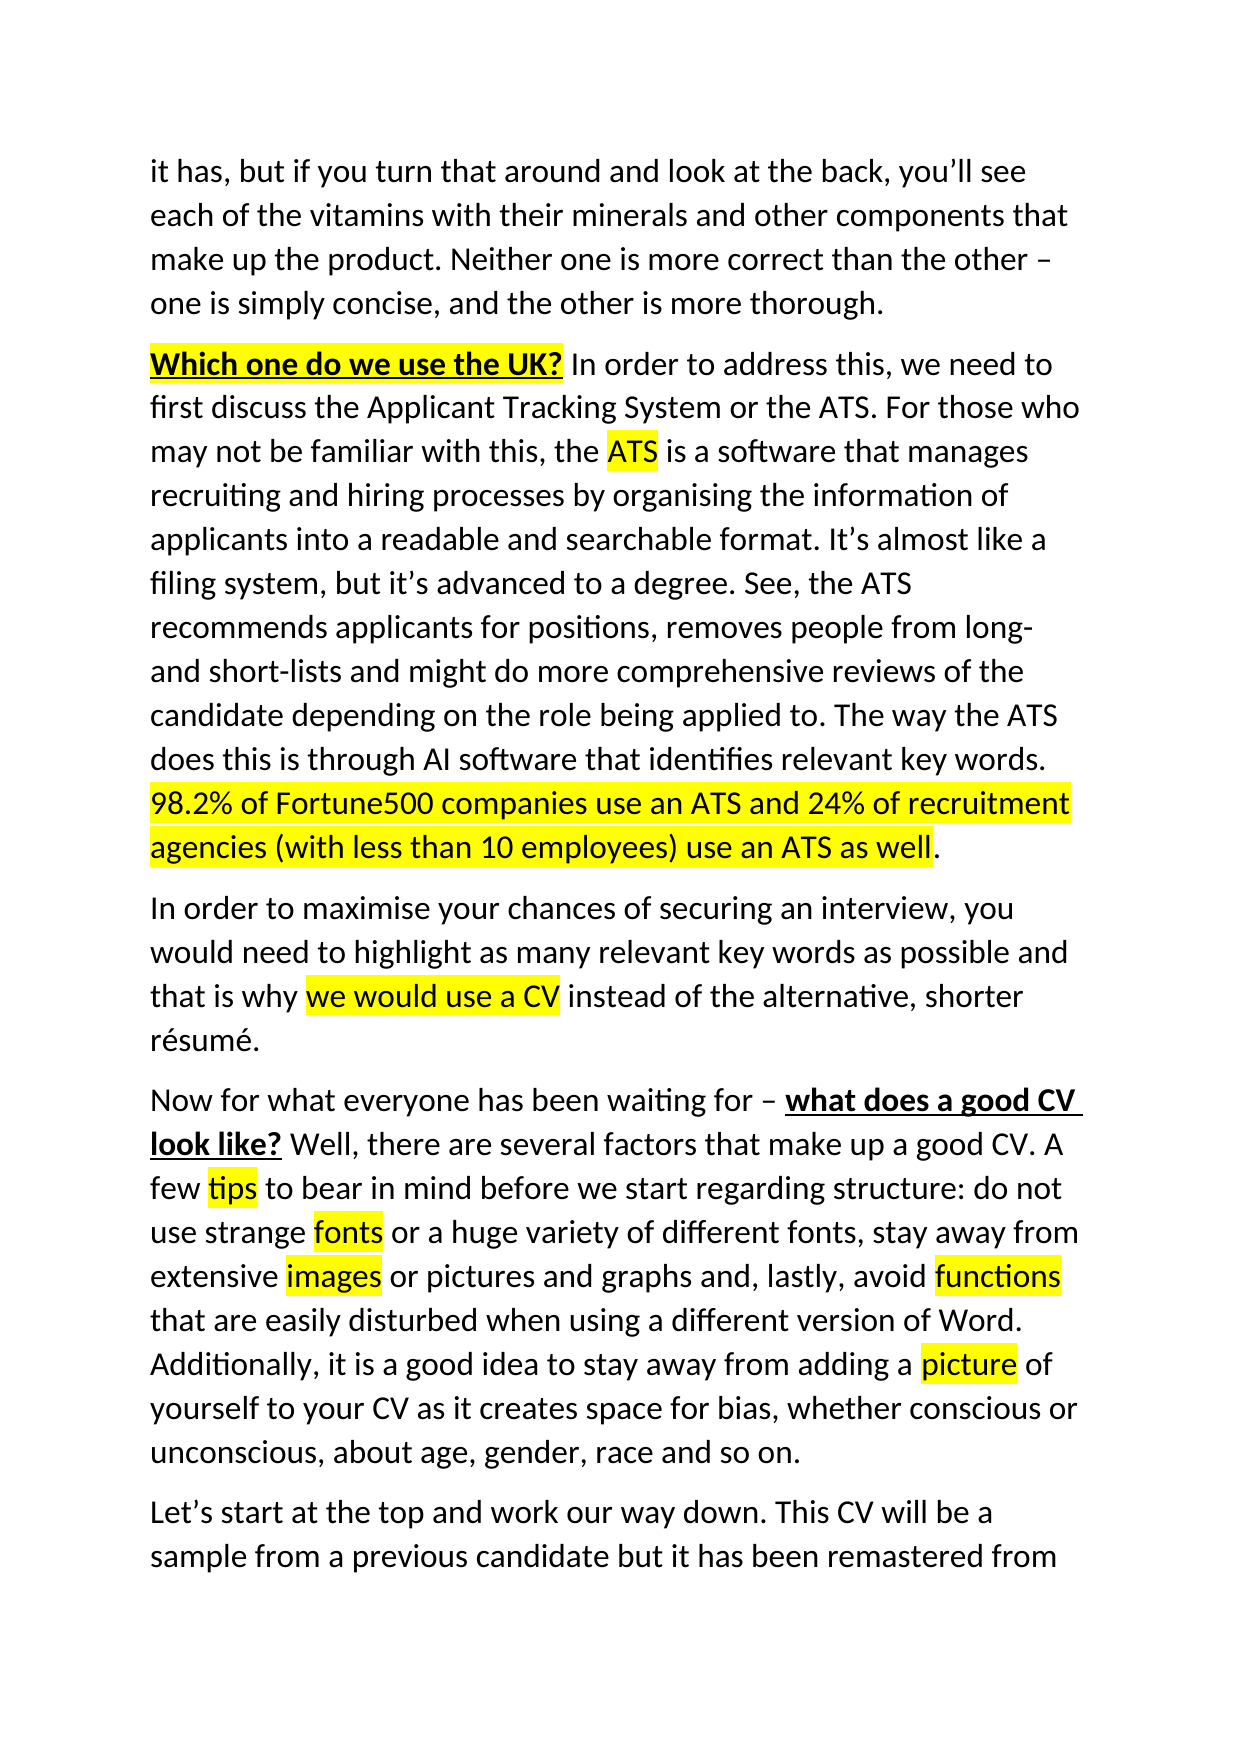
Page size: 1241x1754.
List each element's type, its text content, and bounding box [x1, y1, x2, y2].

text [150, 150, 1090, 323]
text In order to maximise your chances of securing an interview, you would need to highlight as many relevant key words as possible and that is why we would use a CV instead of the alternative, shorter résumé. [150, 887, 1090, 1059]
text Now for what everyone has been waiting for – what does a good CV look like? Well, there are several factors that make up a good CV. A few tips to bear in mind before we start regarding structure: do not use strange fonts or a huge variety of different fonts, stay away from extensive images or pictures and graphs and, lastly, avoid functions that are easily disturbed when using a different version of Word. Additionally, it is a good idea to stay away from adding a picture of yourself to your CV as it creates space for bias, whether conscious or unconscious, about age, gender, race and so on. [150, 1079, 1090, 1472]
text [150, 1491, 1090, 1576]
text Which one do we use the UK? In order to address this, we need to first discuss the Applicant Tracking System or the ATS. For those who may not be familiar with this, the ATS is a software that manages recruiting and hiring processes by organising the information of applicants into a readable and searchable format. It’s almost like a filing system, but it’s advanced to a degree. See, the ATS recommends applicants for positions, removes people from long- and short-lists and might do more comprehensive reviews of the candidate depending on the role being applied to. The way the ATS does this is through AI software that identifies relevant key words. 98.2% of Fortune500 companies use an ATS and 24% of recruitment agencies (with less than 10 employees) use an ATS as well. [150, 342, 1090, 867]
